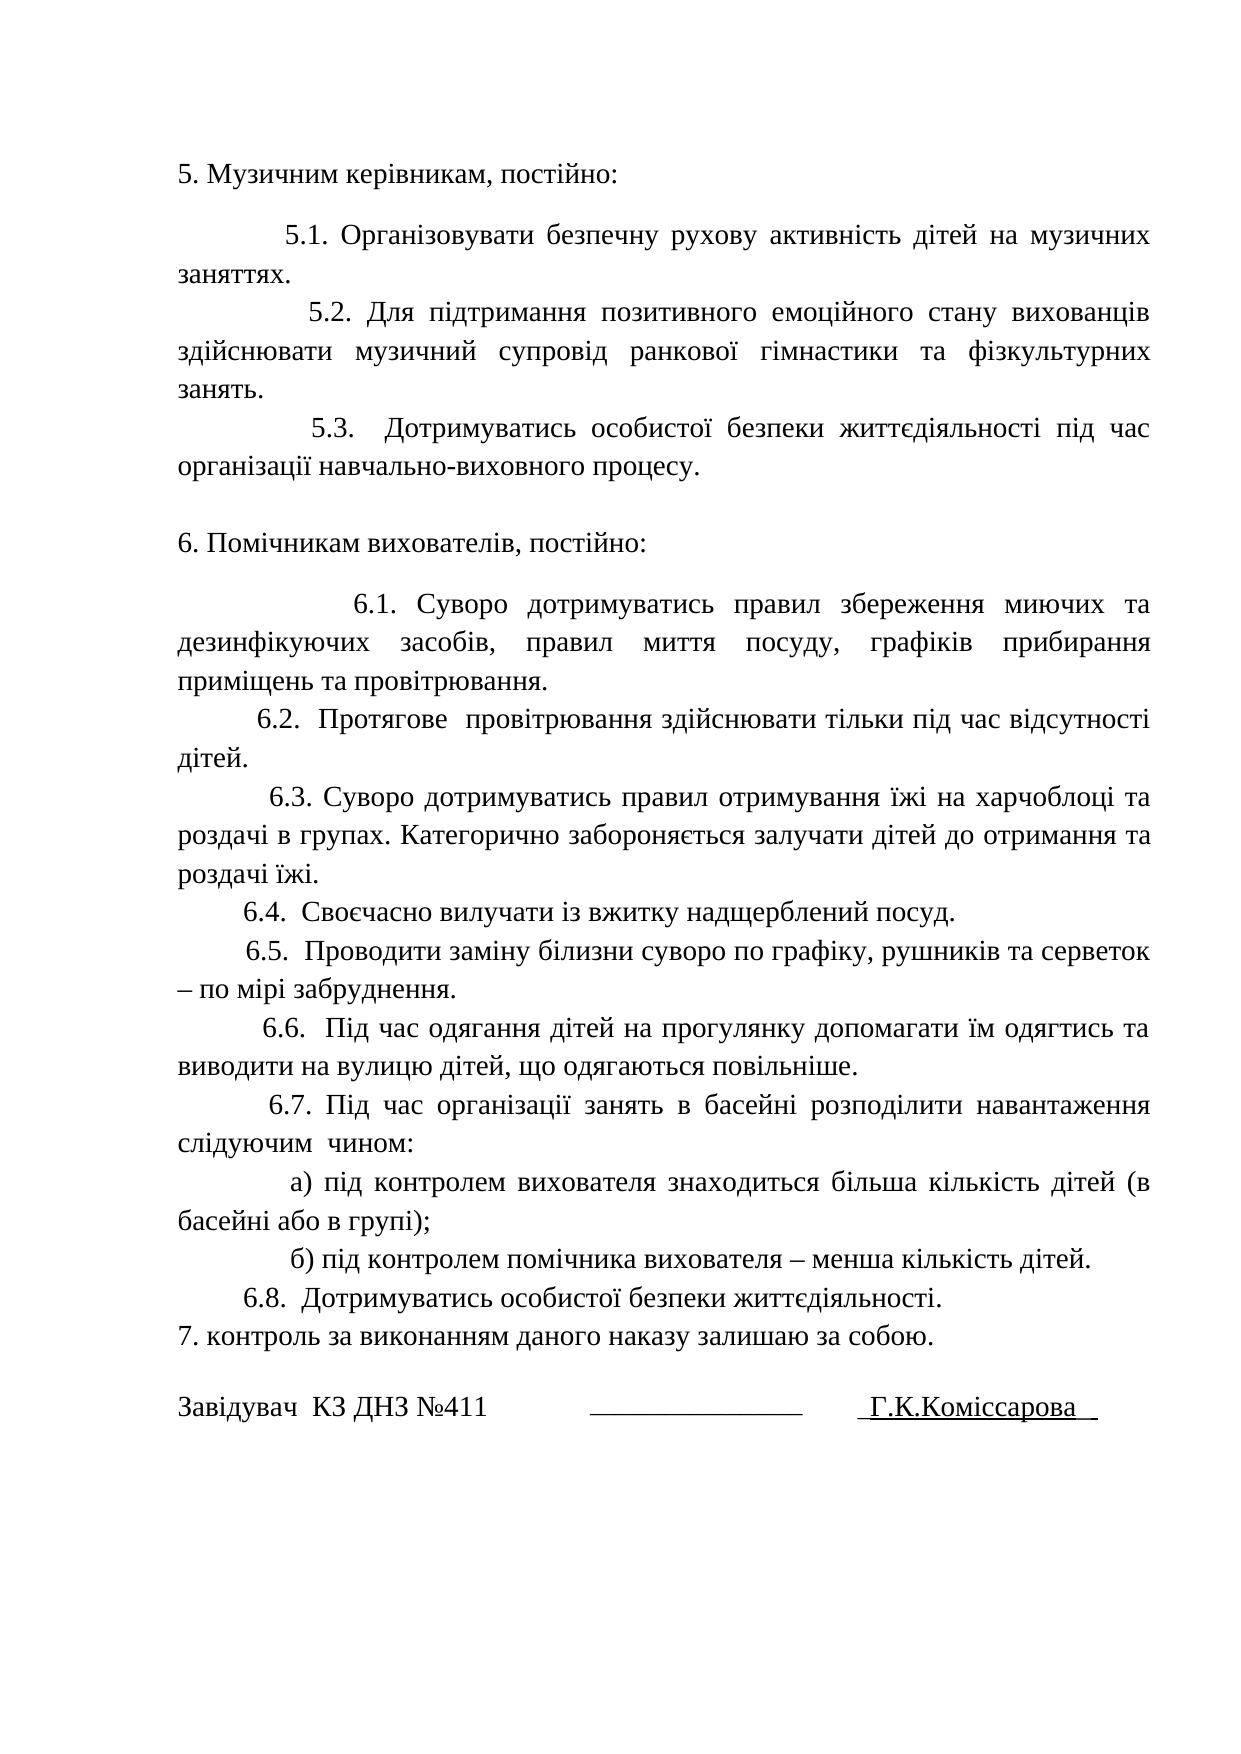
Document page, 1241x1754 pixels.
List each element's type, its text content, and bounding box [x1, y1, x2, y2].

text 6.2. Протягове провітрювання здійснювати тільки під час відсутності дітей. [177, 702, 1152, 774]
text 5.3. Дотримуватись особистої безпеки життєдіяльності під час організації навчально-виховного процесу. [177, 410, 1152, 482]
text 6. Помічникам вихователів, постійно: [177, 526, 1152, 559]
text 5. Музичним керівникам, постійно: [177, 157, 1152, 190]
text 6.7. Під час організації занять в басейні розподілити навантаження слідуючим чином: [177, 1087, 1152, 1159]
text б) під контролем помічника вихователя – менша кількість дітей. [177, 1241, 1152, 1275]
text 6.6. Під час одягання дітей на прогулянку допомагати їм одягтись та виводити на вулицю дітей, що одягаються повільніше. [177, 1010, 1152, 1082]
text 5.2. Для підтримання позитивного емоційного стану вихованців здійснювати музичний супровід ранкової гімнастики та фізкультурних занять. [177, 294, 1152, 405]
text 5.1. Організовувати безпечну рухову активність дітей на музичних заняттях. [177, 217, 1152, 289]
text а) під контролем вихователя знаходиться більша кількість дітей (в басейні або в групі); [177, 1164, 1152, 1236]
text 6.4. Своєчасно вилучати із вжитку надщерблений посуд. [177, 894, 1152, 928]
table_header Завідувач КЗ ДНЗ №411 [166, 1379, 546, 1447]
table_header _Г.К.Коміссарова_ [846, 1379, 1240, 1447]
text 6.8. Дотримуватись особистої безпеки життєдіяльності. [177, 1280, 1152, 1313]
text 6.1. Суворо дотримуватись правил збереження миючих та дезинфікуючих засобів, правил миття посуду, графіків прибирання приміщень та провітрювання. [177, 586, 1152, 697]
text 6.5. Проводити заміну білизни суворо по графіку, рушників та серветок – по мірі забруднення. [177, 933, 1152, 1005]
text 6.3. Суворо дотримуватись правил отримування їжі на харчоблоці та роздачі в групах. Категорично забороняється залучати дітей до отримання та роздачі їжі. [177, 779, 1152, 889]
table_header _________________ [546, 1379, 846, 1447]
text 7. контроль за виконанням даного наказу залишаю за собою. [177, 1318, 1152, 1352]
